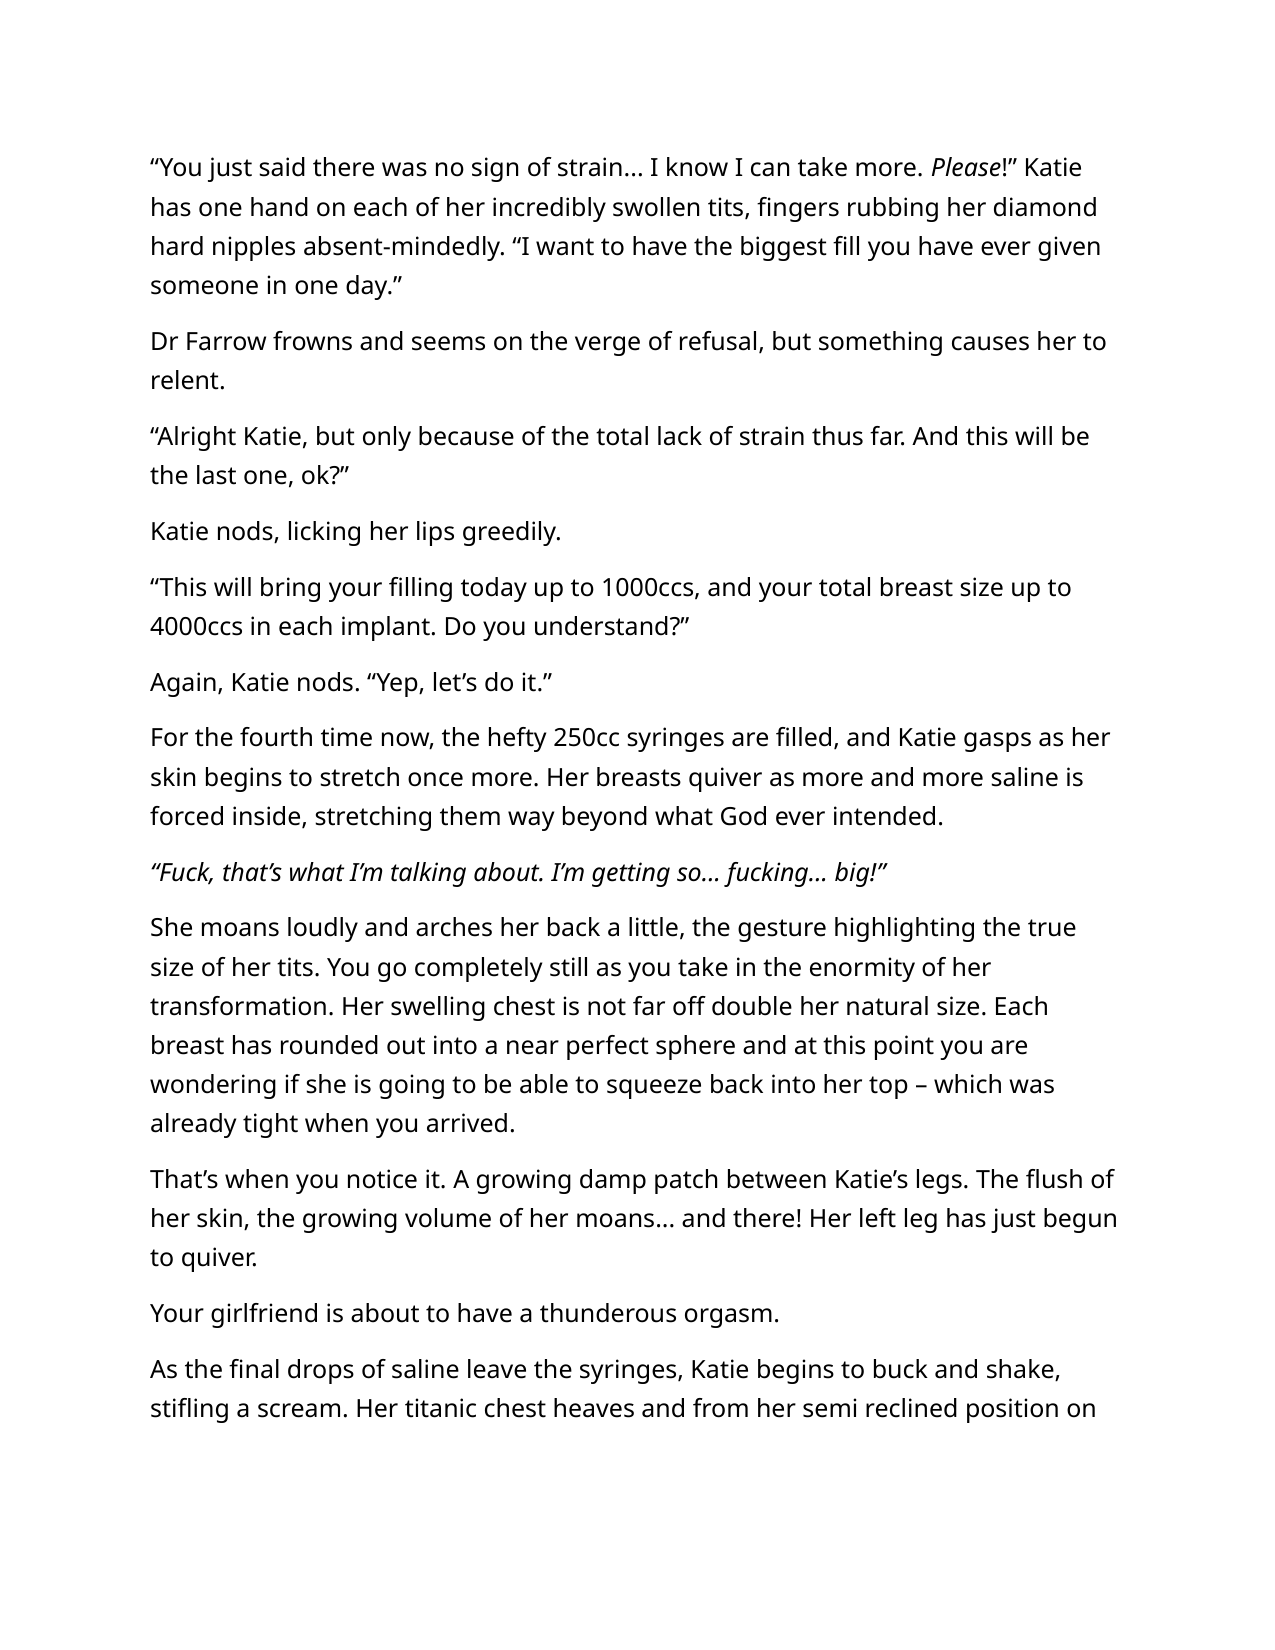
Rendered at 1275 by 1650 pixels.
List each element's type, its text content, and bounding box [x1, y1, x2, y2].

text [150, 1352, 1125, 1425]
text Again, Katie nods. “Yep, let’s do it.” [150, 664, 1125, 698]
text She moans loudly and arches her back a little, the gesture highlighting the true size of her tits. You go completely still as you take in the enormity of her transformation. Her swelling chest is not far off double her natural size. Each breast has rounded out into a near perfect sphere and at this point you are wondering if she is going to be able to squeeze back into her top – which was already tight when you arrived. [150, 910, 1125, 1140]
text “You just said there was no sign of strain... I know I can take more. Please!” Katie has one hand on each of her incredibly swollen tits, fingers rubbing her diamond hard nipples absent-mindedly. “I want to have the biggest fill you have ever given someone in one day.” [150, 150, 1125, 302]
text That’s when you notice it. A growing damp patch between Katie’s legs. The flush of her skin, the growing volume of her moans... and there! Her left leg has just begun to quiver. [150, 1162, 1125, 1274]
text Your girlfriend is about to have a thunderous orgasm. [150, 1296, 1125, 1330]
text “Alright Katie, but only because of the total lack of strain thus far. And this will be the last one, ok?” [150, 418, 1125, 492]
text “Fuck, that’s what I’m talking about. I’m getting so... fucking... big!” [150, 854, 1125, 888]
text Katie nods, licking her lips greedily. [150, 513, 1125, 547]
text Dr Farrow frowns and seems on the verge of refusal, but something causes her to relent. [150, 323, 1125, 397]
text For the fourth time now, the hefty 250cc syringes are filled, and Katie gasps as her skin begins to stretch once more. Her breasts quiver as more and more saline is forced inside, stretching them way beyond what God ever intended. [150, 720, 1125, 832]
text “This will bring your filling today up to 1000ccs, and your total breast size up to 4000ccs in each implant. Do you understand?” [150, 569, 1125, 642]
